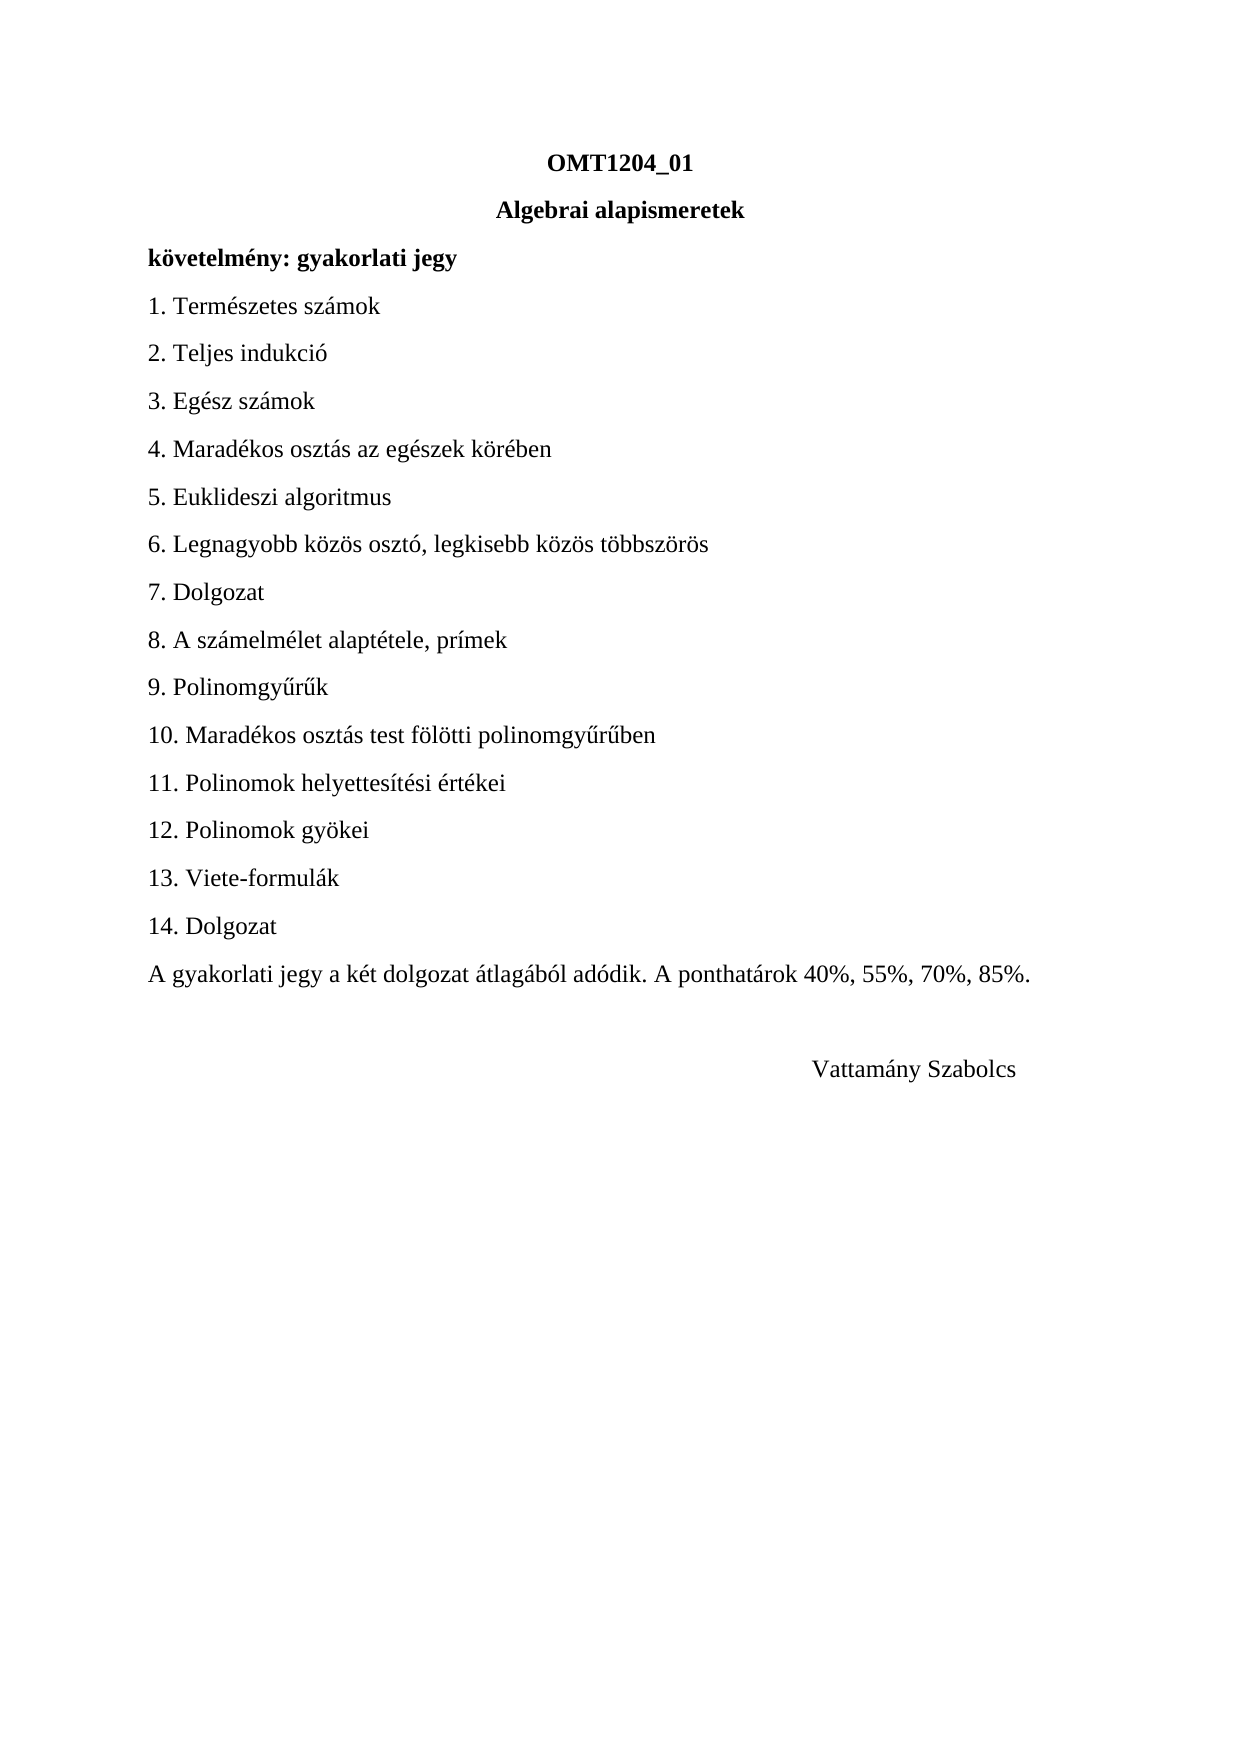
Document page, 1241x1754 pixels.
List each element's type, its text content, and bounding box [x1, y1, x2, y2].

text 2. Teljes indukció [148, 338, 1093, 367]
text 13. Viete-formulák [148, 863, 1093, 892]
text 3. Egész számok [148, 386, 1093, 415]
text követelmény: gyakorlati jegy [148, 243, 1093, 272]
text 10. Maradékos osztás test fölötti polinomgyűrűben [148, 720, 1093, 749]
text Algebrai alapismeretek [148, 195, 1093, 224]
text 8. A számelmélet alaptétele, prímek [148, 625, 1093, 653]
text 11. Polinomok helyettesítési értékei [148, 768, 1093, 797]
text A gyakorlati jegy a két dolgozat átlagából adódik. A ponthatárok 40%, 55%, 70%, 85%. [148, 959, 1093, 987]
text 6. Legnagyobb közös osztó, legkisebb közös többszörös [148, 529, 1093, 558]
text 4. Maradékos osztás az egészek körében [148, 434, 1093, 463]
text Vattamány Szabolcs [148, 1054, 1093, 1083]
text 12. Polinomok gyökei [148, 816, 1093, 844]
text 1. Természetes számok [148, 291, 1093, 319]
text 14. Dolgozat [148, 911, 1093, 940]
text 5. Euklideszi algoritmus [148, 482, 1093, 510]
text 7. Dolgozat [148, 577, 1093, 606]
text 9. Polinomgyűrűk [148, 672, 1093, 701]
text OMT1204_01 [148, 148, 1093, 176]
